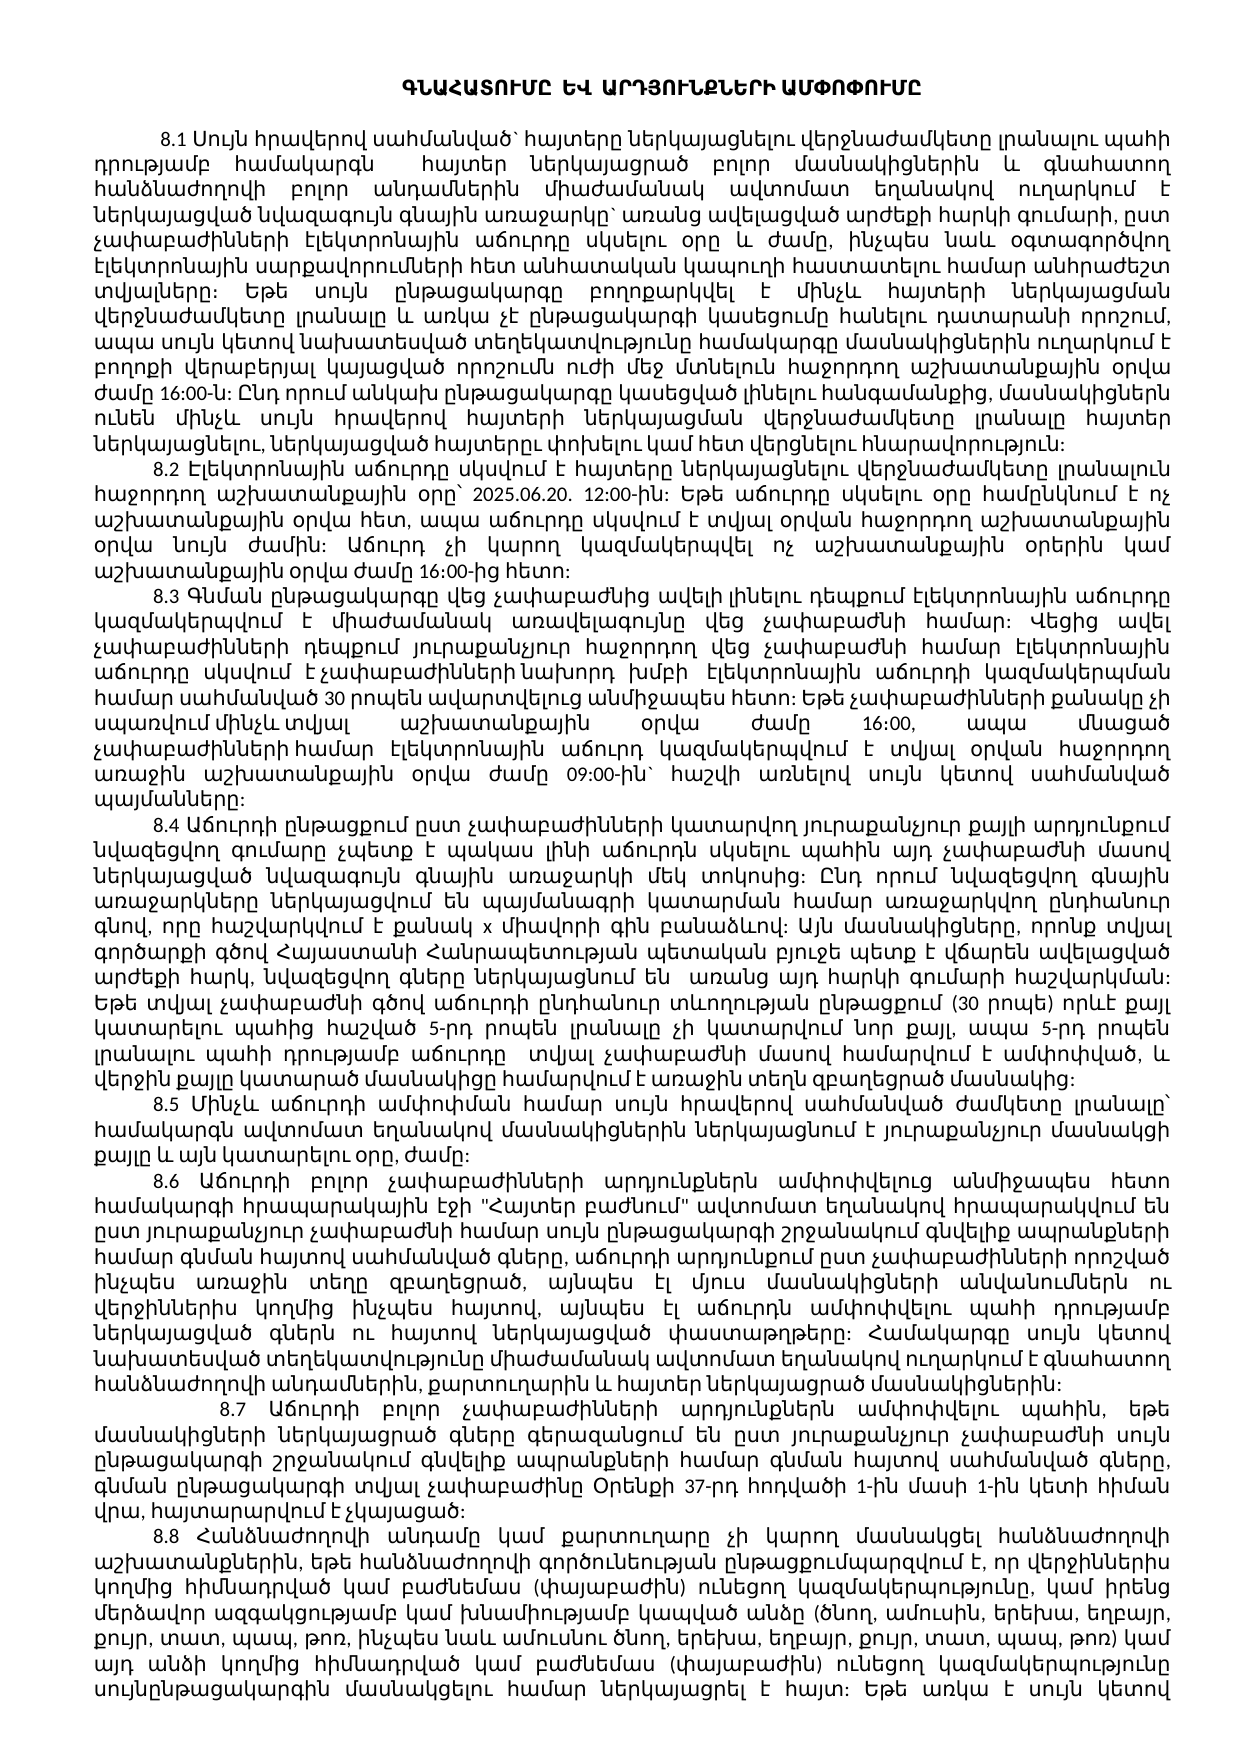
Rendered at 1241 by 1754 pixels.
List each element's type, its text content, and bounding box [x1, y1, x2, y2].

text 8.5 Մինչև աճուրդի ամփոփման համար սույն հրավերով սահմանված ժամկետը լրանալը՝ համակարգն ավտոմատ եղանակով մասնակիցներին ներկայացնում է յուրաքանչյուր մասնակցի քայլը և այն կատարելու օրը, ժամը: [94, 1092, 1171, 1168]
text 8.7 Աճուրդի բոլոր չափաբաժինների արդյունքներն ամփոփվելու պահին, եթե մասնակիցների ներկայացրած գները գերազանցում են ըստ յուրաքանչյուր չափաբաժնի սույն ընթացակարգի շրջանակում գնվելիք ապրանքների համար գնման հայտով սահմանված գները, գնման ընթացակարգի տվյալ չափաբաժինը Օրենքի 37-րդ հոդվածի 1-ին մասի 1-ին կետի հիման վրա, հայտարարվում է չկայացած: [94, 1397, 1171, 1524]
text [94, 1524, 1171, 1702]
text ԳՆԱՀԱՏՈՒՄԸ ԵՎ ԱՐԴՅՈՒՆՔՆԵՐԻ ԱՄՓՈՓՈՒՄԸ [94, 75, 1171, 100]
text 8.1 Սույն հրավերով սահմանված` հայտերը ներկայացնելու վերջնաժամկետը լրանալու պահի դրությամբ համակարգն հայտեր ներկայացրած բոլոր մասնակիցներին և գնահատող հանձնաժողովի բոլոր անդամներին միաժամանակ ավտոմատ եղանակով ուղարկում է ներկայացված նվազագույն գնային առաջարկը` առանց ավելացված արժեքի հարկի գումարի, ըստ չափաբաժինների էլեկտրոնային աճուրդը սկսելու օրը և ժամը, ինչպես նաև օգտագործվող էլեկտրոնային սարքավորումների հետ անհատական կապուղի հաստատելու համար անհրաժեշտ տվյալները։ Եթե սույն ընթացակարգը բողոքարկվել է մինչև հայտերի ներկայացման վերջնաժամկետը լրանալը և առկա չէ ընթացակարգի կասեցումը հանելու դատարանի որոշում, ապա սույն կետով նախատեսված տեղեկատվությունը համակարգը մասնակիցներին ուղարկում է բողոքի վերաբերյալ կայացված որոշումն ուժի մեջ մտնելուն հաջորդող աշխատանքային օրվա ժամը 16:00-ն: Ընդ որում անկախ ընթացակարգը կասեցված լինելու հանգամանքից, մասնակիցներն ունեն մինչև սույն հրավերով հայտերի ներկայացման վերջնաժամկետը լրանալը հայտեր ներկայացնելու, ներկայացված հայտերըւ փոխելու կամ հետ վերցնելու հնարավորություն: [94, 126, 1171, 456]
text 8.6 Աճուրդի բոլոր չափաբաժինների արդյունքներն ամփոփվելուց անմիջապես հետո համակարգի հրապարակային էջի "Հայտեր բաժնում" ավտոմատ եղանակով հրապարակվում են ըստ յուրաքանչյուր չափաբաժնի համար սույն ընթացակարգի շրջանակում գնվելիք ապրանքների համար գնման հայտով սահմանված գները, աճուրդի արդյունքում ըստ չափաբաժինների որոշված ինչպես առաջին տեղը զբաղեցրած, այնպես էլ մյուս մասնակիցների անվանումներն ու վերջիններիս կողմից ինչպես հայտով, այնպես էլ աճուրդն ամփոփվելու պահի դրությամբ ներկայացված գներն ու հայտով ներկայացված փաստաթղթերը: Համակարգը սույն կետով նախատեսված տեղեկատվությունը միաժամանակ ավտոմատ եղանակով ուղարկում է գնահատող հանձնաժողովի անդամներին, քարտուղարին և հայտեր ներկայացրած մասնակիցներին: [94, 1168, 1171, 1397]
text 8.4 Աճուրդի ընթացքում ըստ չափաբաժինների կատարվող յուրաքանչյուր քայլի արդյունքում նվազեցվող գումարը չպետք է պակաս լինի աճուրդն սկսելու պահին այդ չափաբաժնի մասով ներկայացված նվազագույն գնային առաջարկի մեկ տոկոսից: Ընդ որում նվազեցվող գնային առաջարկները ներկայացվում են պայմանագրի կատարման համար առաջարկվող ընդհանուր գնով, որը հաշվարկվում է քանակ x միավորի գին բանաձևով: Այն մասնակիցները, որոնք տվյալ գործարքի գծով Հայաստանի Հանրապետության պետական բյուջե պետք է վճարեն ավելացված արժեքի հարկ, նվազեցվող գները ներկայացնում են առանց այդ հարկի գումարի հաշվարկման: Եթե տվյալ չափաբաժնի գծով աճուրդի ընդհանուր տևողության ընթացքում (30 րոպե) որևէ քայլ կատարելու պահից հաշված 5-րդ րոպեն լրանալը չի կատարվում նոր քայլ, ապա 5-րդ րոպեն լրանալու պահի դրությամբ աճուրդը տվյալ չափաբաժնի մասով համարվում է ամփոփված, և վերջին քայլը կատարած մասնակիցը համարվում է առաջին տեղն զբաղեցրած մասնակից: [94, 812, 1171, 1092]
text 8.3 Գնման ընթացակարգը վեց չափաբաժնից ավելի լինելու դեպքում էլեկտրոնային աճուրդը կազմակերպվում է միաժամանակ առավելագույնը վեց չափաբաժնի համար: Վեցից ավել չափաբաժինների դեպքում յուրաքանչյուր հաջորդող վեց չափաբաժնի համար էլեկտրոնային աճուրդը սկսվում է չափաբաժինների նախորդ խմբի էլեկտրոնային աճուրդի կազմակերպման համար սահմանված 30 րոպեն ավարտվելուց անմիջապես հետո: Եթե չափաբաժինների քանակը չի սպառվում մինչև տվյալ աշխատանքային օրվա ժամը 16։00, ապա մնացած չափաբաժինների համար էլեկտրոնային աճուրդ կազմակերպվում է տվյալ օրվան հաջորդող առաջին աշխատանքային օրվա ժամը 09:00-ին` հաշվի առնելով սույն կետով սահմանված պայմանները: [94, 583, 1171, 812]
text 8.2 Էլեկտրոնային աճուրդը սկսվում է հայտերը ներկայացնելու վերջնաժամկետը լրանալուն հաջորդող աշխատանքային օրը՝ 2025.06.20. 12:00 -ին: Եթե աճուրդը սկսելու օրը համընկնում է ոչ աշխատանքային օրվա հետ, ապա աճուրդը սկսվում է տվյալ օրվան հաջորդող աշխատանքային օրվա նույն ժամին: Աճուրդ չի կարող կազմակերպվել ոչ աշխատանքային օրերին կամ աշխատանքային օրվա ժամը 16։00-ից հետո: [94, 456, 1171, 583]
